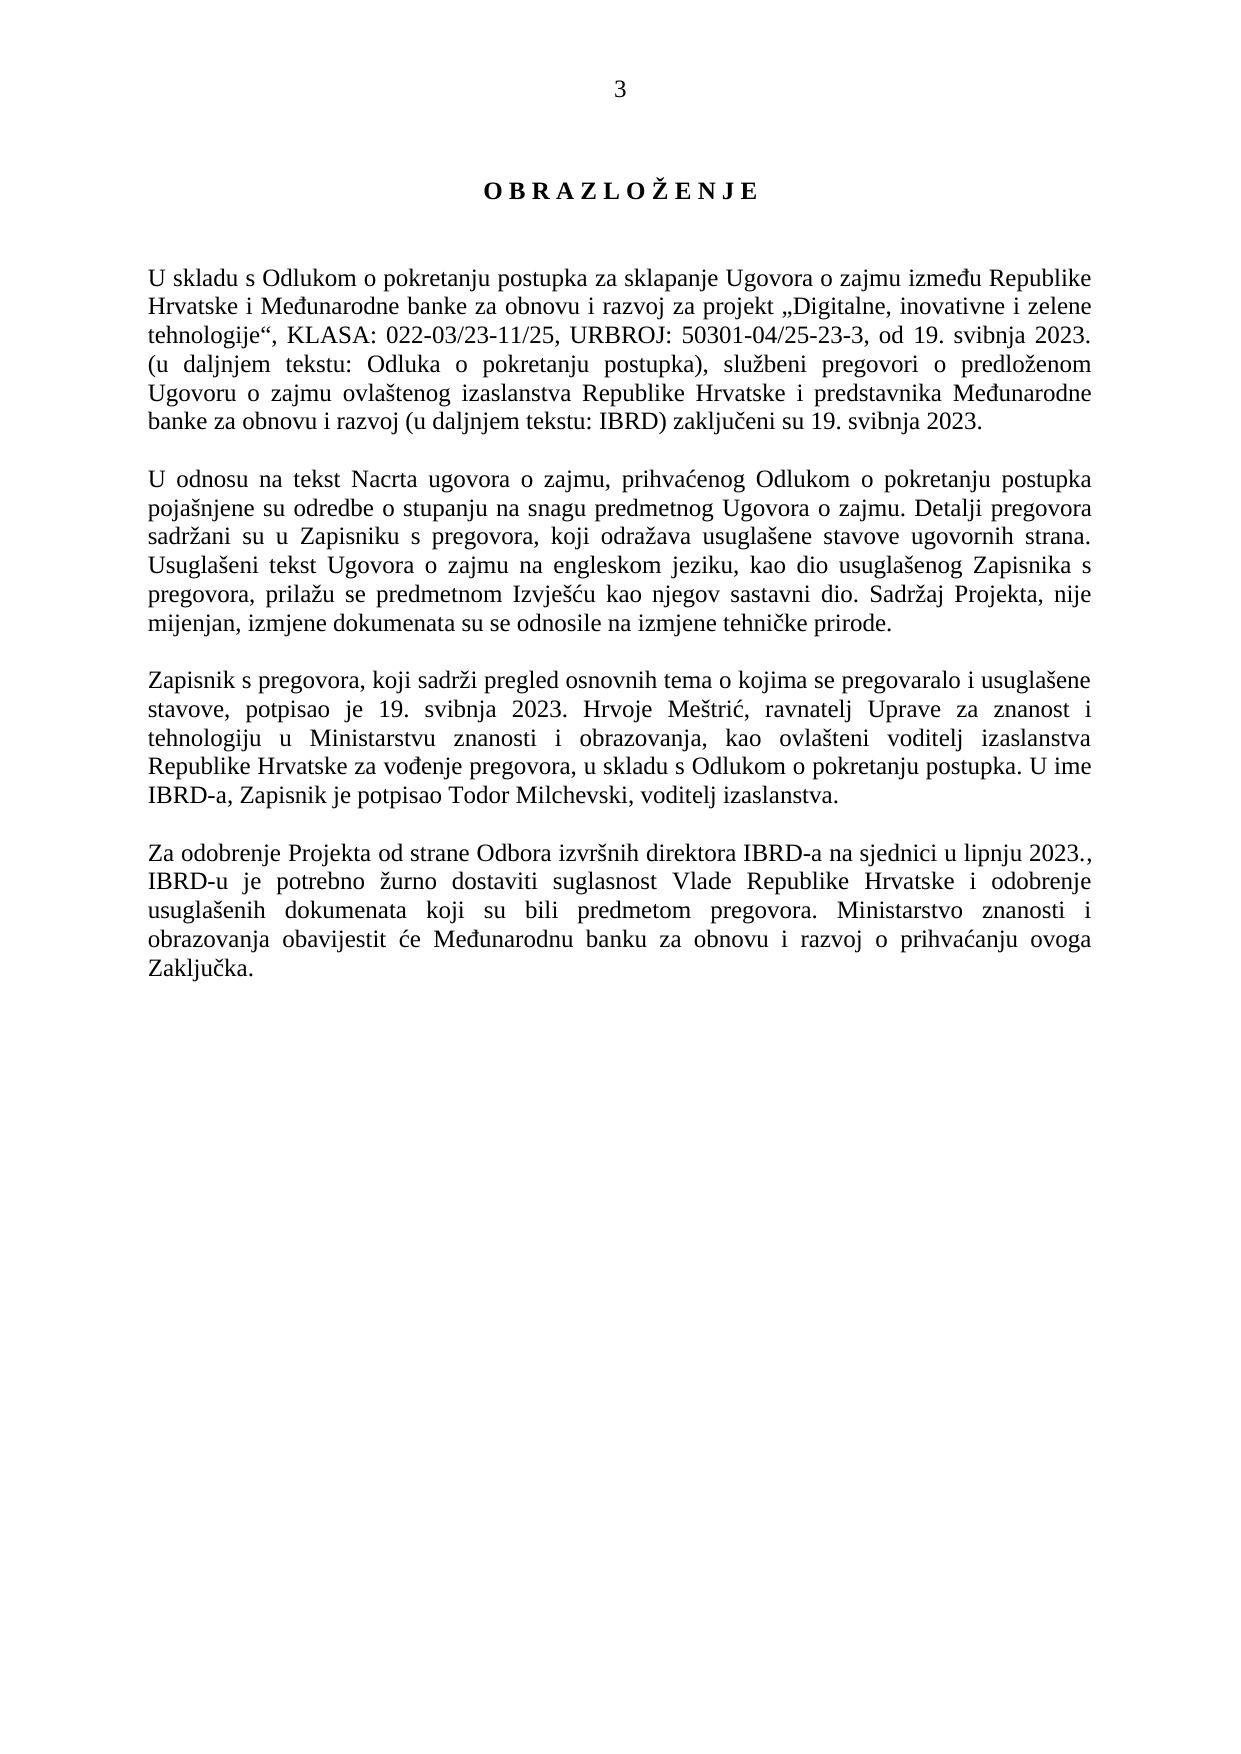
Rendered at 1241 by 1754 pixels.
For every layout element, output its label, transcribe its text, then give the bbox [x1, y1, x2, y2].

text U odnosu na tekst Nacrta ugovora o zajmu, prihvaćenog Odlukom o pokretanju postupka pojašnjene su odredbe o stupanju na snagu predmetnog Ugovora o zajmu. Detalji pregovora sadržani su u Zapisniku s pregovora, koji odražava usuglašene stavove ugovornih strana. Usuglašeni tekst Ugovora o zajmu na engleskom jeziku, kao dio usuglašenog Zapisnika s pregovora, prilažu se predmetnom Izvješću kao njegov sastavni dio. Sadržaj Projekta, nije mijenjan, izmjene dokumenata su se odnosile na izmjene tehničke prirode. [148, 464, 1092, 636]
text O B R A Z L O Ž E N J E [148, 176, 1092, 205]
text Zapisnik s pregovora, koji sadrži pregled osnovnih tema o kojima se pregovaralo i usuglašene stavove, potpisao je 19. svibnja 2023. Hrvoje Meštrić, ravnatelj Uprave za znanost i tehnologiju u Ministarstvu znanosti i obrazovanja, kao ovlašteni voditelj izaslanstva Republike Hrvatske za vođenje pregovora, u skladu s Odlukom o pokretanju postupka. U ime IBRD-a, Zapisnik je potpisao Todor Milchevski, voditelj izaslanstva. [148, 665, 1092, 809]
text U skladu s Odlukom o pokretanju postupka za sklapanje Ugovora o zajmu između Republike Hrvatske i Međunarodne banke za obnovu i razvoj za projekt „Digitalne, inovativne i zelene tehnologije“, KLASA: 022-03/23-11/25, URBROJ: 50301-04/25-23-3, od 19. svibnja 2023. (u daljnjem tekstu: Odluka o pokretanju postupka), službeni pregovori o predloženom Ugovoru o zajmu ovlaštenog izaslanstva Republike Hrvatske i predstavnika Međunarodne banke za obnovu i razvoj (u daljnjem tekstu: IBRD) zaključeni su 19. svibnja 2023. [148, 263, 1092, 435]
text Za odobrenje Projekta od strane Odbora izvršnih direktora IBRD-a na sjednici u lipnju 2023., IBRD-u je potrebno žurno dostaviti suglasnost Vlade Republike Hrvatske i odobrenje usuglašenih dokumenata koji su bili predmetom pregovora. Ministarstvo znanosti i obrazovanja obavijestit će Međunarodnu banku za obnovu i razvoj o prihvaćanju ovoga Zaključka. [148, 838, 1092, 981]
